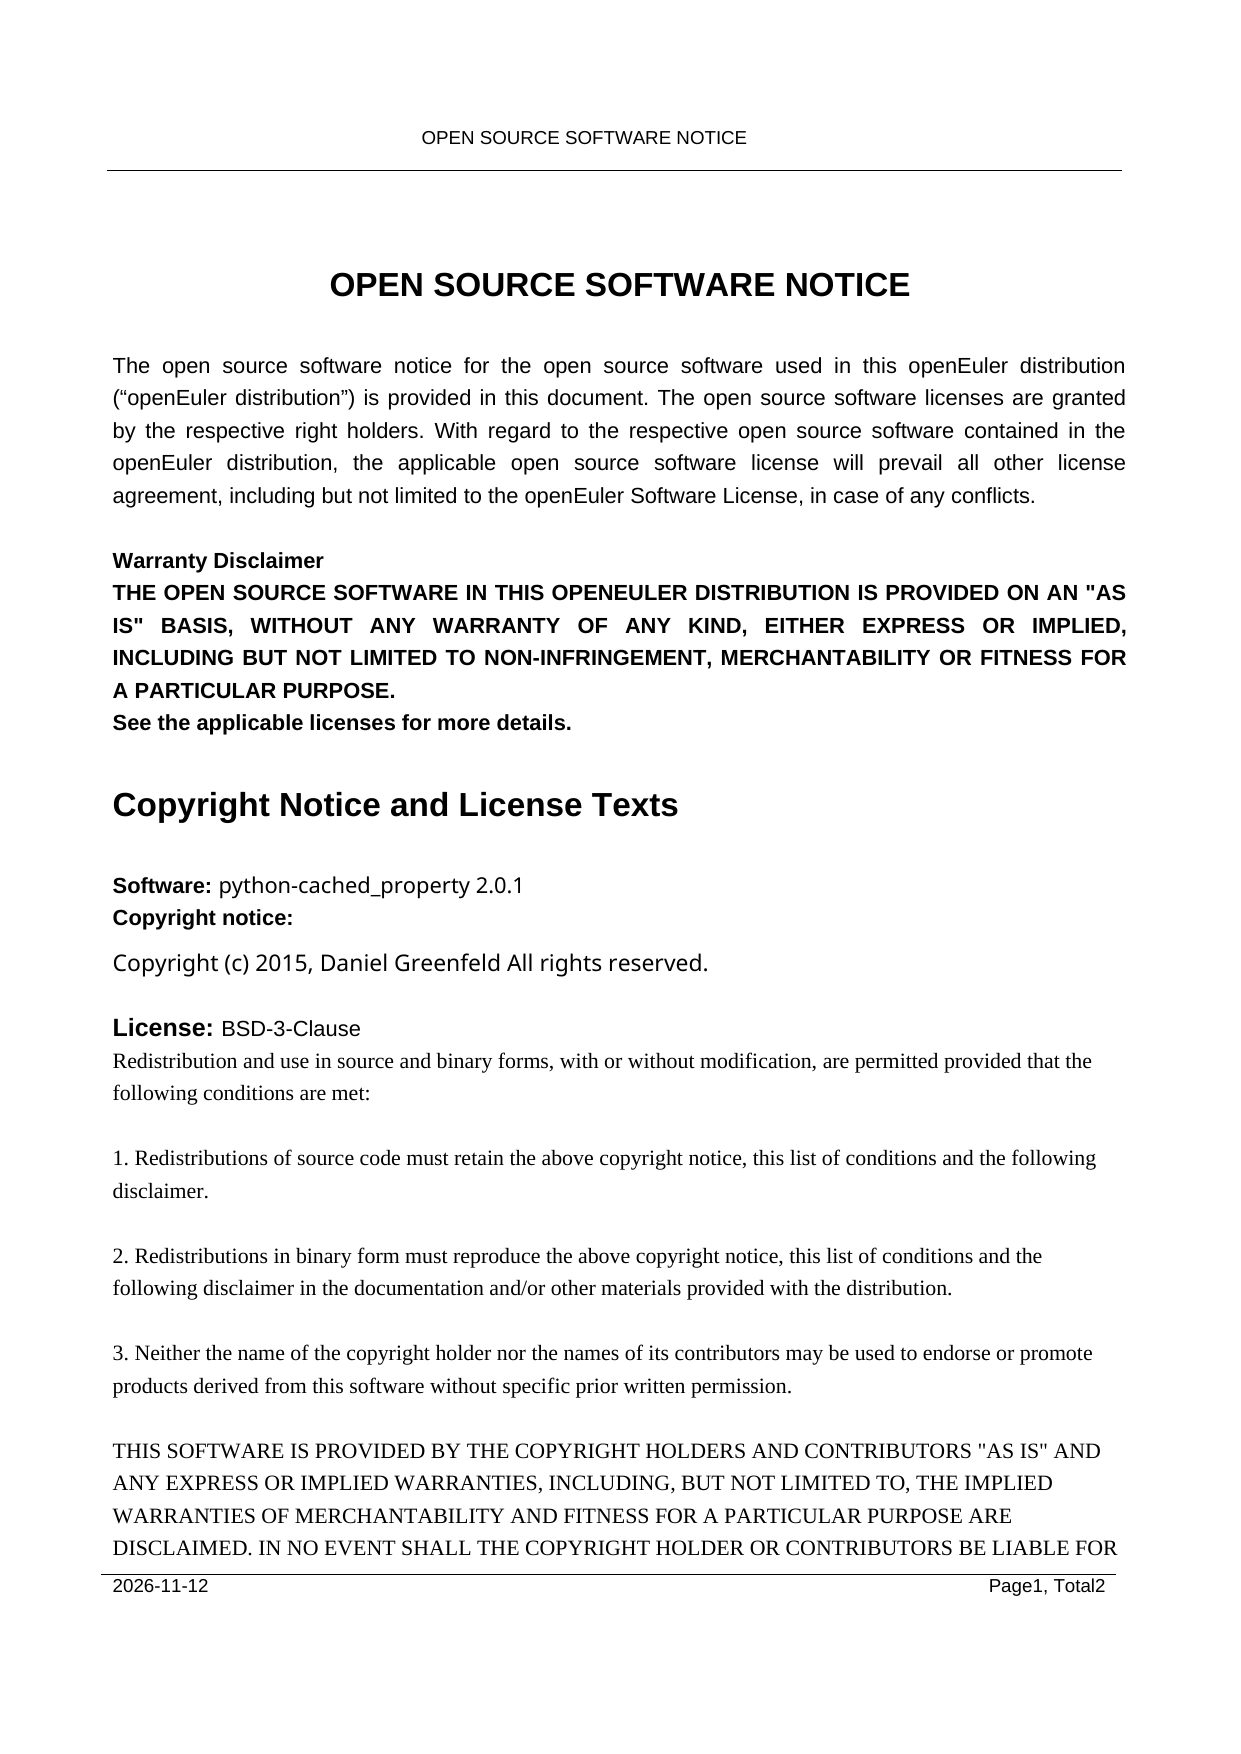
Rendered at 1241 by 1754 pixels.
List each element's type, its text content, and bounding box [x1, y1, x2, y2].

text THE OPEN SOURCE SOFTWARE IN THIS OPENEULER DISTRIBUTION IS PROVIDED ON AN "AS IS" BASIS, WITHOUT ANY WARRANTY OF ANY KIND, EITHER EXPRESS OR IMPLIED, INCLUDING BUT NOT LIMITED TO NON-INFRINGEMENT, MERCHANTABILITY OR FITNESS FOR A PARTICULAR PURPOSE. See the applicable licenses for more details. [112, 576, 1128, 739]
text OPEN SOURCE SOFTWARE NOTICE [112, 251, 1128, 316]
text Copyright (c) 2015, Daniel Greenfeld All rights reserved. [112, 947, 1128, 1012]
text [112, 1044, 1128, 1564]
text The open source software notice for the open source software used in this openEuler distribution (“openEuler distribution”) is provided in this document. The open source software licenses are granted by the respective right holders. With regard to the respective open source software contained in the openEuler distribution, the applicable open source software license will prevail all other license agreement, including but not limited to the openEuler Software License, in case of any conflicts. [112, 349, 1128, 511]
text Copyright Notice and License Texts [112, 771, 1128, 836]
text Warranty Disclaimer [112, 544, 1128, 576]
text Copyright notice: [112, 901, 1128, 934]
title Software: python-cached_property 2.0.1 [112, 869, 1128, 901]
text License: BSD-3-Clause [112, 1012, 1128, 1044]
